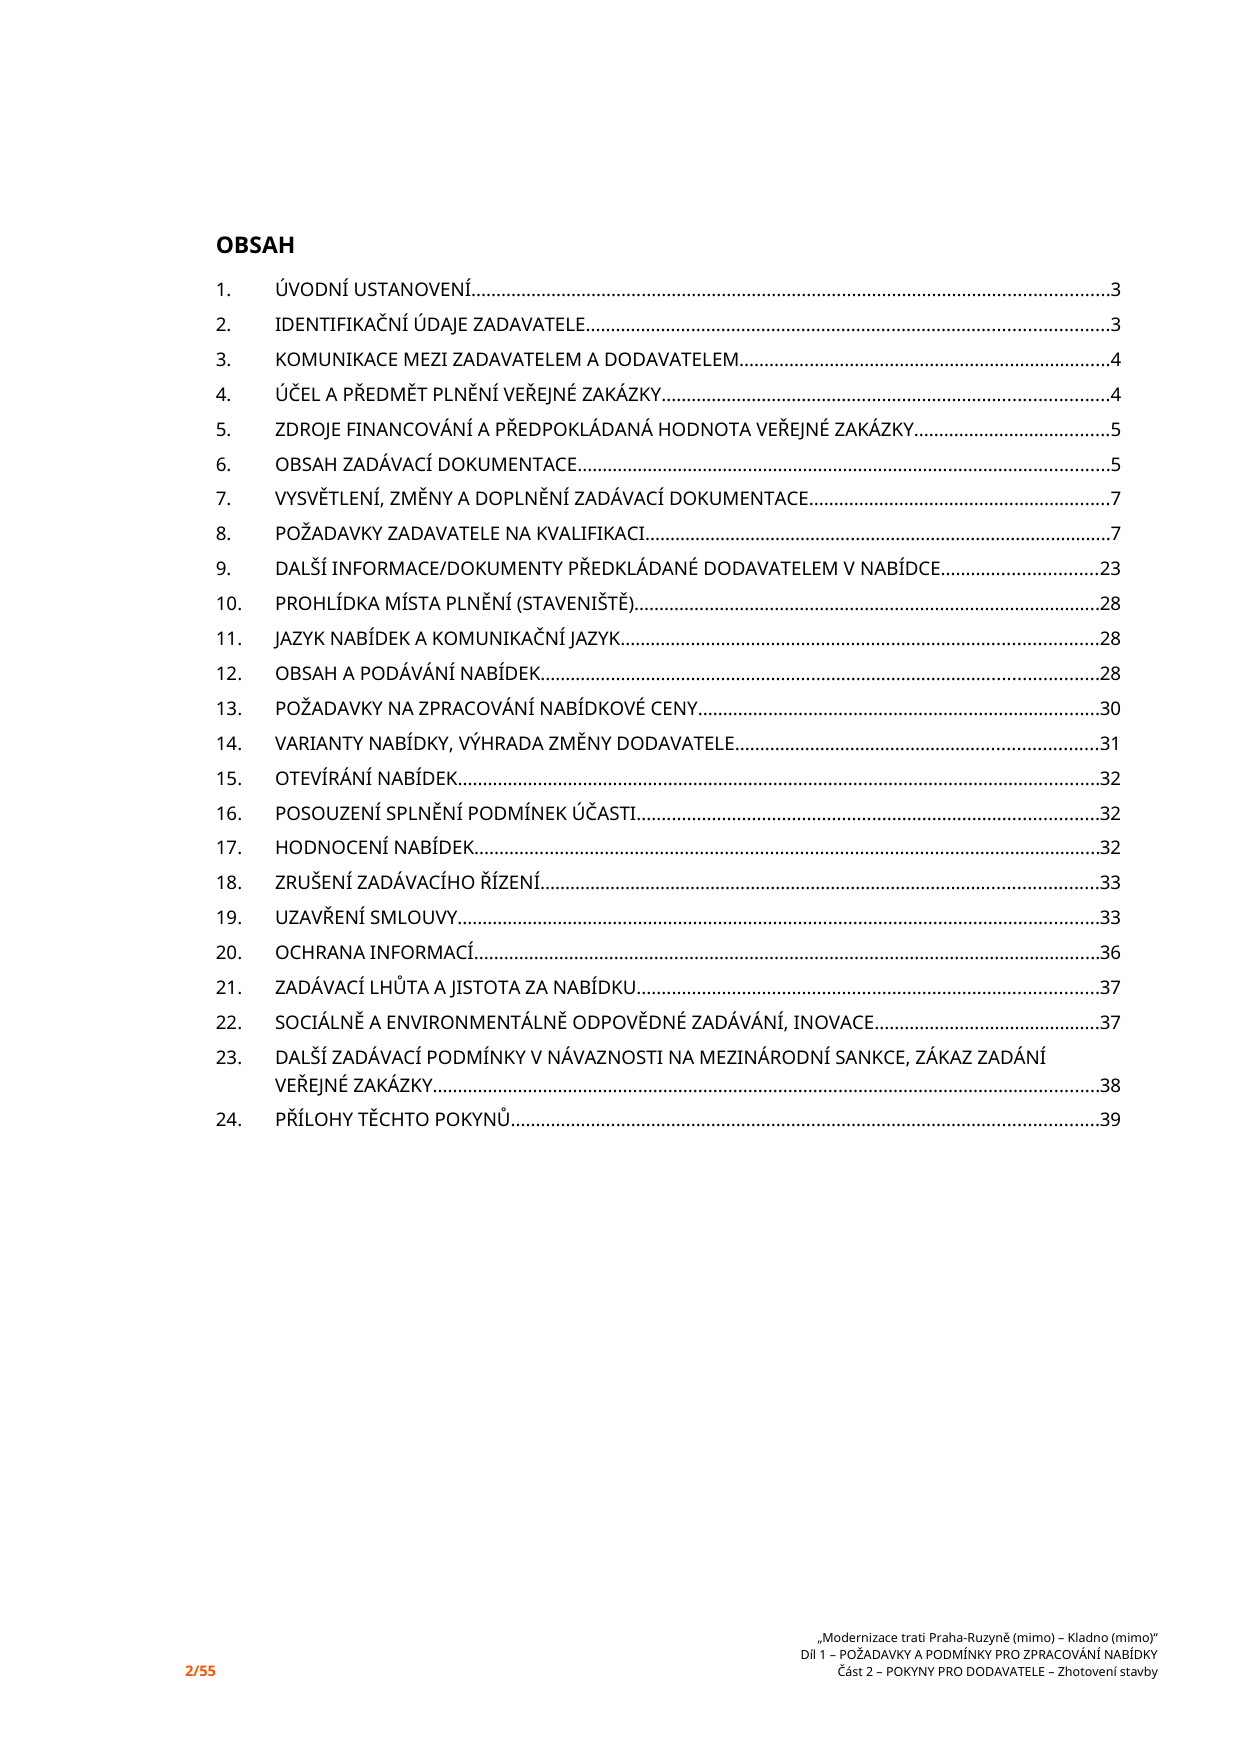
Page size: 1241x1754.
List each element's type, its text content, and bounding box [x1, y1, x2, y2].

text 8. POŽADAVKY ZADAVATELE NA KVALIFIKACI 7 [216, 521, 1122, 546]
text 2. IDENTIFIKAČNÍ ÚDAJE ZADAVATELE 3 [216, 311, 1122, 337]
text 22. SOCIÁLNĚ A ENVIRONMENTÁLNĚ ODPOVĚDNÉ ZADÁVÁNÍ, INOVACE 37 [216, 1009, 1122, 1035]
text 23. Další zadávací podmínky v návaznosti na MEZINÁRODNÍ sankce, zákaz zadání veřejné zakázky 38 [216, 1044, 1122, 1098]
text 13. POŽADAVKY NA ZPRACOVÁNÍ NABÍDKOVÉ CENY 30 [216, 695, 1122, 721]
text 15. OTEVÍRÁNÍ NABÍDEK 32 [216, 765, 1122, 790]
text 5. ZDROJE FINANCOVÁNÍ a PŘEDPOKLÁDANÁ HODNOTA VEŘEJNÉ ZAKÁZKY 5 [216, 416, 1122, 441]
text 14. VARIANTY NABÍDKY, VÝHRADA ZMĚNY DODAVATELE 31 [216, 730, 1122, 756]
text 18. ZRUŠENÍ ZADÁVACÍHO ŘÍZENÍ 33 [216, 869, 1122, 895]
text 21. ZADÁVACÍ LHŮTA A JISTOTA ZA NABÍDKU 37 [216, 974, 1122, 1000]
text 12. OBSAH a PODÁVÁNÍ NABÍDEK 28 [216, 660, 1122, 686]
text 10. PROHLÍDKA MÍSTA PLNĚNÍ (STAVENIŠTĚ) 28 [216, 590, 1122, 616]
text 20. OCHRANA INFORMACÍ 36 [216, 939, 1122, 965]
text 9. DALŠÍ INFORMACE/DOKUMENTY PŘEDKLÁDANÉ DODAVATELEM v NABÍDCE 23 [216, 556, 1122, 581]
text 17. HODNOCENÍ NABÍDEK 32 [216, 835, 1122, 860]
text 19. UZAVŘENÍ SMLOUVY 33 [216, 904, 1122, 930]
text 4. ÚČEL a PŘEDMĚT PLNĚNÍ VEŘEJNÉ ZAKÁZKY 4 [216, 381, 1122, 407]
text 11. JAZYK NABÍDEK A KOMUNIKAČNÍ JAZYK 28 [216, 625, 1122, 651]
text 6. OBSAH ZADÁVACÍ DOKUMENTACE 5 [216, 451, 1122, 476]
text 3. KOMUNIKACE MEZI ZADAVATELEM a DODAVATELEM 4 [216, 346, 1122, 372]
text 1. ÚVODNÍ USTANOVENÍ 3 [216, 276, 1122, 302]
text Obsah [216, 229, 1122, 261]
text 16. POSOUZENÍ SPLNĚNÍ PODMÍNEK ÚČASTI 32 [216, 800, 1122, 825]
text 7. VYSVĚTLENÍ, ZMĚNY a DOPLNĚNÍ ZADÁVACÍ DOKUMENTACE 7 [216, 486, 1122, 511]
text 24. PŘÍLOHY TĚCHTO POKYNŮ 39 [216, 1106, 1122, 1132]
